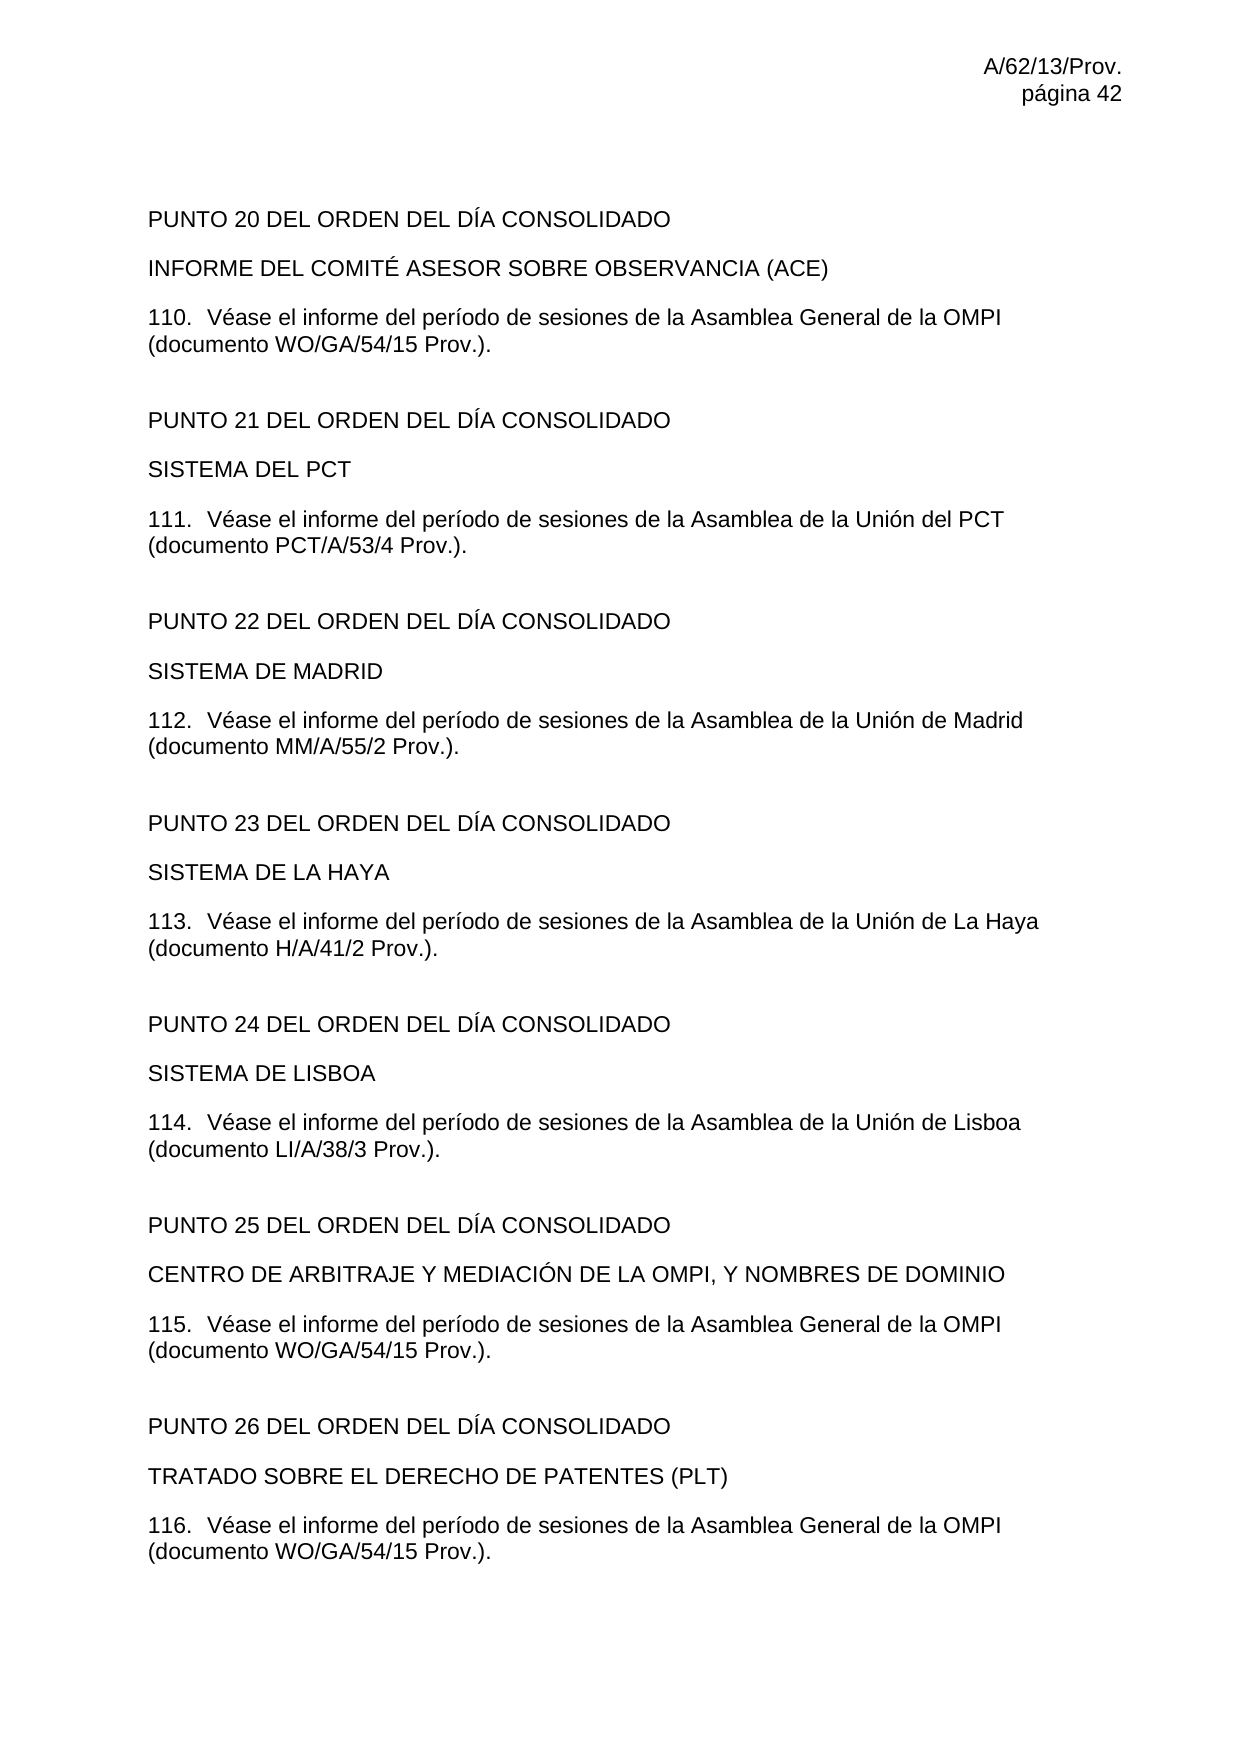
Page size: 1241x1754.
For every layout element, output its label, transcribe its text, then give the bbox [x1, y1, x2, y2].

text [148, 304, 1122, 357]
text PUNTO 20 DEL ORDEN DEL DÍA CONSOLIDADO [148, 206, 1122, 232]
text SISTEMA DE LA HAYA [148, 859, 1122, 885]
text PUNTO 25 DEL ORDEN DEL DÍA CONSOLIDADO [148, 1212, 1122, 1238]
text PUNTO 26 DEL ORDEN DEL DÍA CONSOLIDADO [148, 1413, 1122, 1440]
text SISTEMA DE LISBOA [148, 1060, 1122, 1086]
text Véase el informe del período de sesiones de la Asamblea de la Unión de Lisboa (documento LI/A/38/3 Prov.). [148, 1109, 1122, 1162]
text SISTEMA DE MADRID [148, 658, 1122, 684]
text CENTRO DE ARBITRAJE Y MEDIACIÓN DE LA OMPI, Y NOMBRES DE DOMINIO [148, 1261, 1122, 1288]
text Véase el informe del período de sesiones de la Asamblea de la Unión del PCT (documento PCT/A/53/4 Prov.). [148, 506, 1122, 558]
text PUNTO 21 DEL ORDEN DEL DÍA CONSOLIDADO [148, 407, 1122, 433]
text Véase el informe del período de sesiones de la Asamblea de la Unión de Madrid (documento MM/A/55/2 Prov.). [148, 707, 1122, 759]
text PUNTO 22 DEL ORDEN DEL DÍA CONSOLIDADO [148, 608, 1122, 635]
text Véase el informe del período de sesiones de la Asamblea de la Unión de La Haya (documento H/A/41/2 Prov.). [148, 908, 1122, 961]
text TRATADO SOBRE EL DERECHO DE PATENTES (PLT) [148, 1463, 1122, 1489]
text Véase el informe del período de sesiones de la Asamblea General de la OMPI (documento WO/GA/54/15 Prov.). [148, 1311, 1122, 1363]
text PUNTO 23 DEL ORDEN DEL DÍA CONSOLIDADO [148, 809, 1122, 836]
text INFORME DEL COMITÉ ASESOR SOBRE OBSERVANCIA (ACE) [148, 255, 1122, 281]
text SISTEMA DEL PCT [148, 456, 1122, 483]
text PUNTO 24 DEL ORDEN DEL DÍA CONSOLIDADO [148, 1011, 1122, 1037]
text Véase el informe del período de sesiones de la Asamblea General de la OMPI (documento WO/GA/54/15 Prov.). [148, 1512, 1122, 1564]
